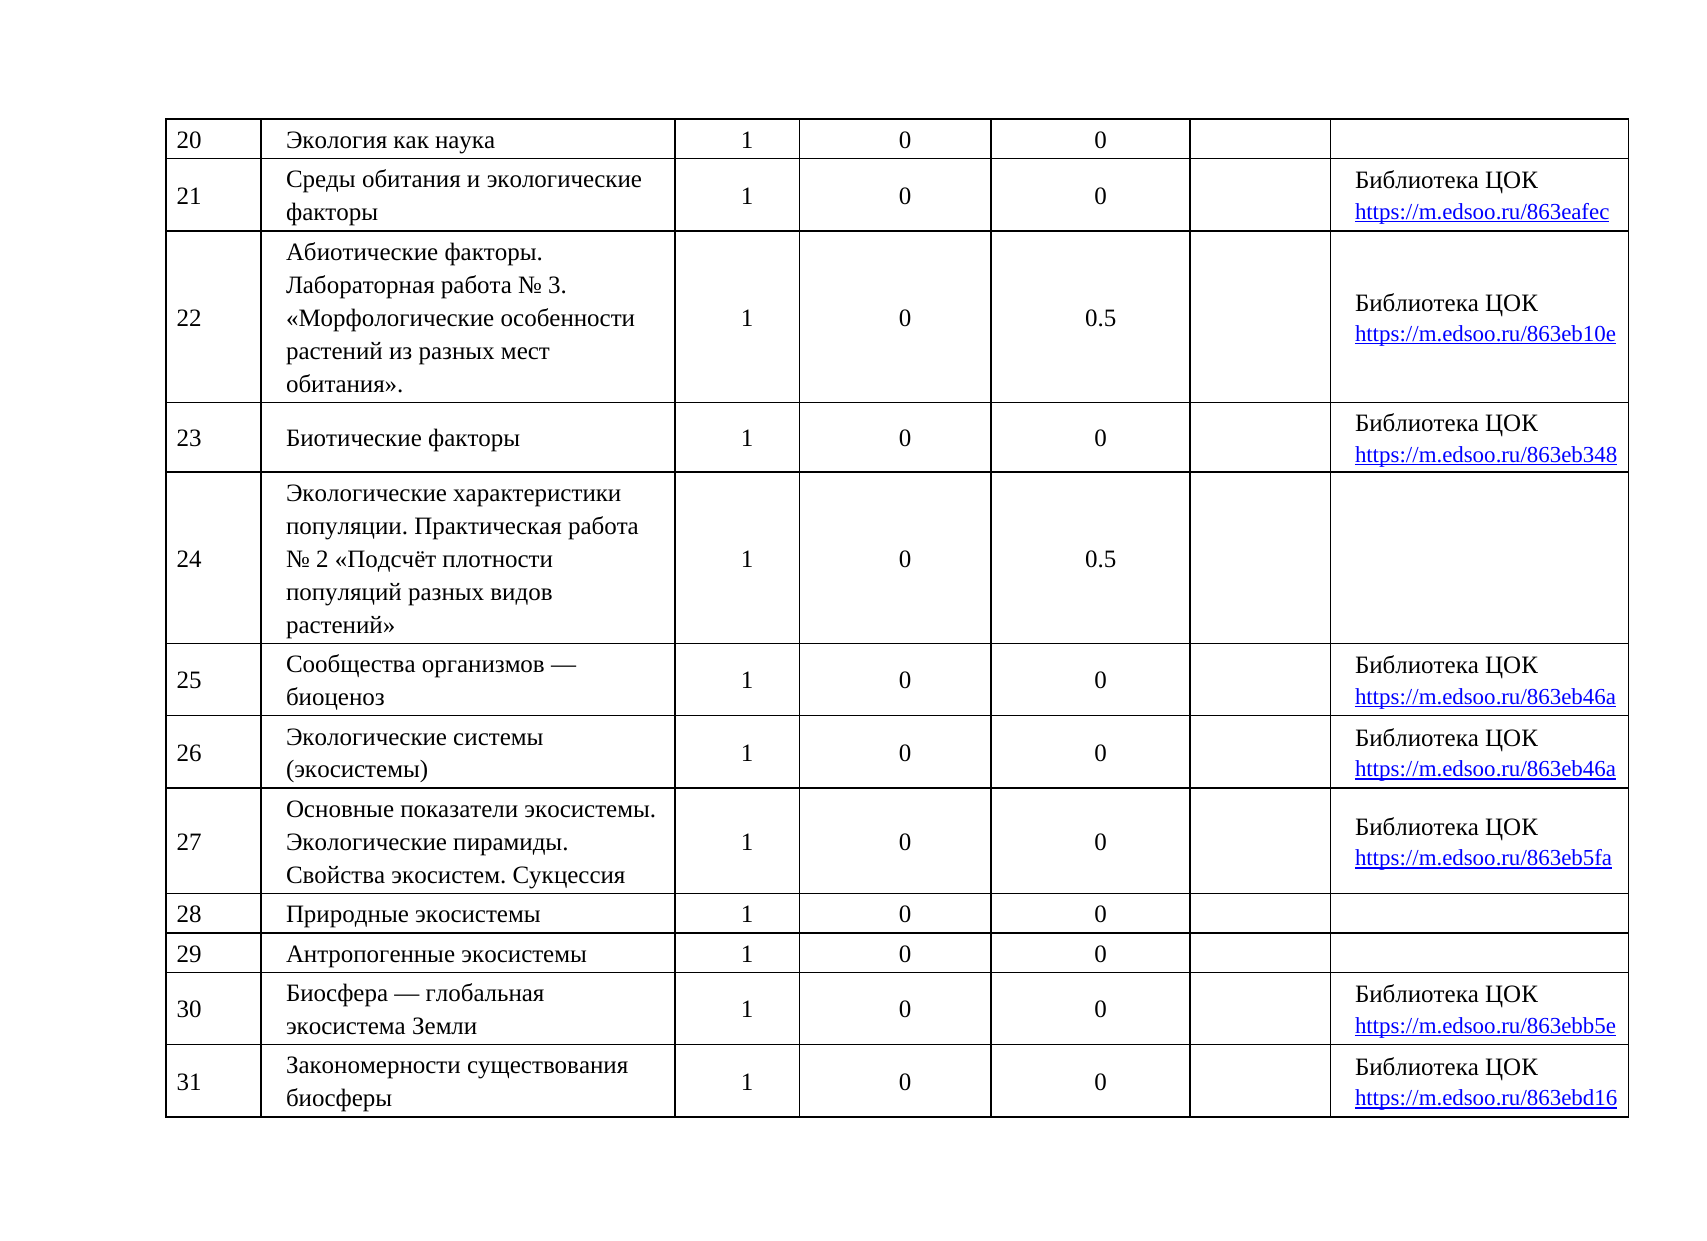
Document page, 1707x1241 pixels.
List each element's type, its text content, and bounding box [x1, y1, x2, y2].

table_cell 22 [167, 232, 260, 401]
table_cell 0 [800, 644, 990, 715]
table_cell 0 [800, 1045, 990, 1116]
table_cell 0 [800, 403, 990, 471]
table_cell 0 [992, 934, 1189, 971]
table_cell 0 [992, 159, 1189, 230]
table_cell 1 [676, 232, 799, 401]
table_cell 0 [800, 473, 990, 642]
table_cell Библиотека ЦОК https://m.edsoo.ru/863ebb5e [1331, 973, 1628, 1044]
table_cell 26 [167, 716, 260, 787]
table_cell 0 [800, 973, 990, 1044]
table_cell 24 [167, 473, 260, 642]
table_cell Среды обитания и экологические факторы [262, 159, 674, 230]
table_cell 0 [800, 716, 990, 787]
table_cell 0.5 [992, 232, 1189, 401]
table_cell Природные экосистемы [262, 894, 674, 932]
table_cell [1331, 473, 1628, 642]
table_cell 1 [676, 716, 799, 787]
table_cell [1331, 934, 1628, 971]
table_cell 0.5 [992, 473, 1189, 642]
table_cell Библиотека ЦОК https://m.edsoo.ru/863eb348 [1331, 403, 1628, 471]
table_cell [1331, 120, 1628, 157]
table_cell [1191, 934, 1330, 971]
table_cell 28 [167, 894, 260, 932]
table_cell Библиотека ЦОК https://m.edsoo.ru/863eb46a [1331, 644, 1628, 715]
table_cell 1 [676, 894, 799, 932]
table_cell 1 [676, 473, 799, 642]
table_cell Основные показатели экосистемы. Экологические пирамиды. Свойства экосистем. Сукцессия [262, 789, 674, 893]
table_cell [1331, 894, 1628, 932]
table_cell 25 [167, 644, 260, 715]
table_cell 1 [676, 403, 799, 471]
table_cell Антропогенные экосистемы [262, 934, 674, 971]
table_cell [1191, 644, 1330, 715]
table_cell 0 [992, 716, 1189, 787]
table_cell 1 [676, 120, 799, 157]
table_cell [1191, 403, 1330, 471]
table_cell Сообщества организмов — биоценоз [262, 644, 674, 715]
table_cell 0 [992, 789, 1189, 893]
table_cell [1191, 120, 1330, 157]
table_cell [1191, 716, 1330, 787]
table_cell 27 [167, 789, 260, 893]
table_cell Биотические факторы [262, 403, 674, 471]
table_cell 21 [167, 159, 260, 230]
table_cell 30 [167, 973, 260, 1044]
table_cell [1191, 232, 1330, 401]
table_cell 0 [992, 894, 1189, 932]
table_cell 0 [800, 232, 990, 401]
table_cell 0 [800, 120, 990, 157]
table_cell 1 [676, 644, 799, 715]
table_cell 0 [800, 934, 990, 971]
table_cell 0 [800, 159, 990, 230]
table_cell [1191, 473, 1330, 642]
table_cell Экологические системы (экосистемы) [262, 716, 674, 787]
table_cell 0 [992, 644, 1189, 715]
table_cell 31 [167, 1045, 260, 1116]
table_cell Биосфера — глобальная экосистема Земли [262, 973, 674, 1044]
table_cell [1191, 159, 1330, 230]
table_cell 1 [676, 973, 799, 1044]
table_cell 1 [676, 789, 799, 893]
table_cell Закономерности существования биосферы [262, 1045, 674, 1116]
table_cell Библиотека ЦОК https://m.edsoo.ru/863eb5fa [1331, 789, 1628, 893]
table_cell [1191, 789, 1330, 893]
table_cell Экологические характеристики популяции. Практическая работа № 2 «Подсчёт плотности популяций разных видов растений» [262, 473, 674, 642]
table_cell Экология как наука [262, 120, 674, 157]
table_cell [1191, 1045, 1330, 1116]
table_cell 1 [676, 159, 799, 230]
table_cell 0 [800, 894, 990, 932]
table_cell Библиотека ЦОК https://m.edsoo.ru/863eb46a [1331, 716, 1628, 787]
table_cell 0 [992, 973, 1189, 1044]
table_cell 29 [167, 934, 260, 971]
table_cell 0 [992, 1045, 1189, 1116]
table_cell Абиотические факторы. Лабораторная работа № 3. «Морфологические особенности растений из разных мест обитания». [262, 232, 674, 401]
table_cell 1 [676, 1045, 799, 1116]
table_cell 23 [167, 403, 260, 471]
table_cell 0 [992, 403, 1189, 471]
table_cell Библиотека ЦОК https://m.edsoo.ru/863eb10e [1331, 232, 1628, 401]
table_cell Библиотека ЦОК https://m.edsoo.ru/863eafec [1331, 159, 1628, 230]
table_cell [1191, 894, 1330, 932]
table_cell 20 [167, 120, 260, 157]
table_cell 0 [992, 120, 1189, 157]
table_cell [1191, 973, 1330, 1044]
table_cell 1 [676, 934, 799, 971]
table_cell 0 [800, 789, 990, 893]
table_cell Библиотека ЦОК https://m.edsoo.ru/863ebd16 [1331, 1045, 1628, 1116]
